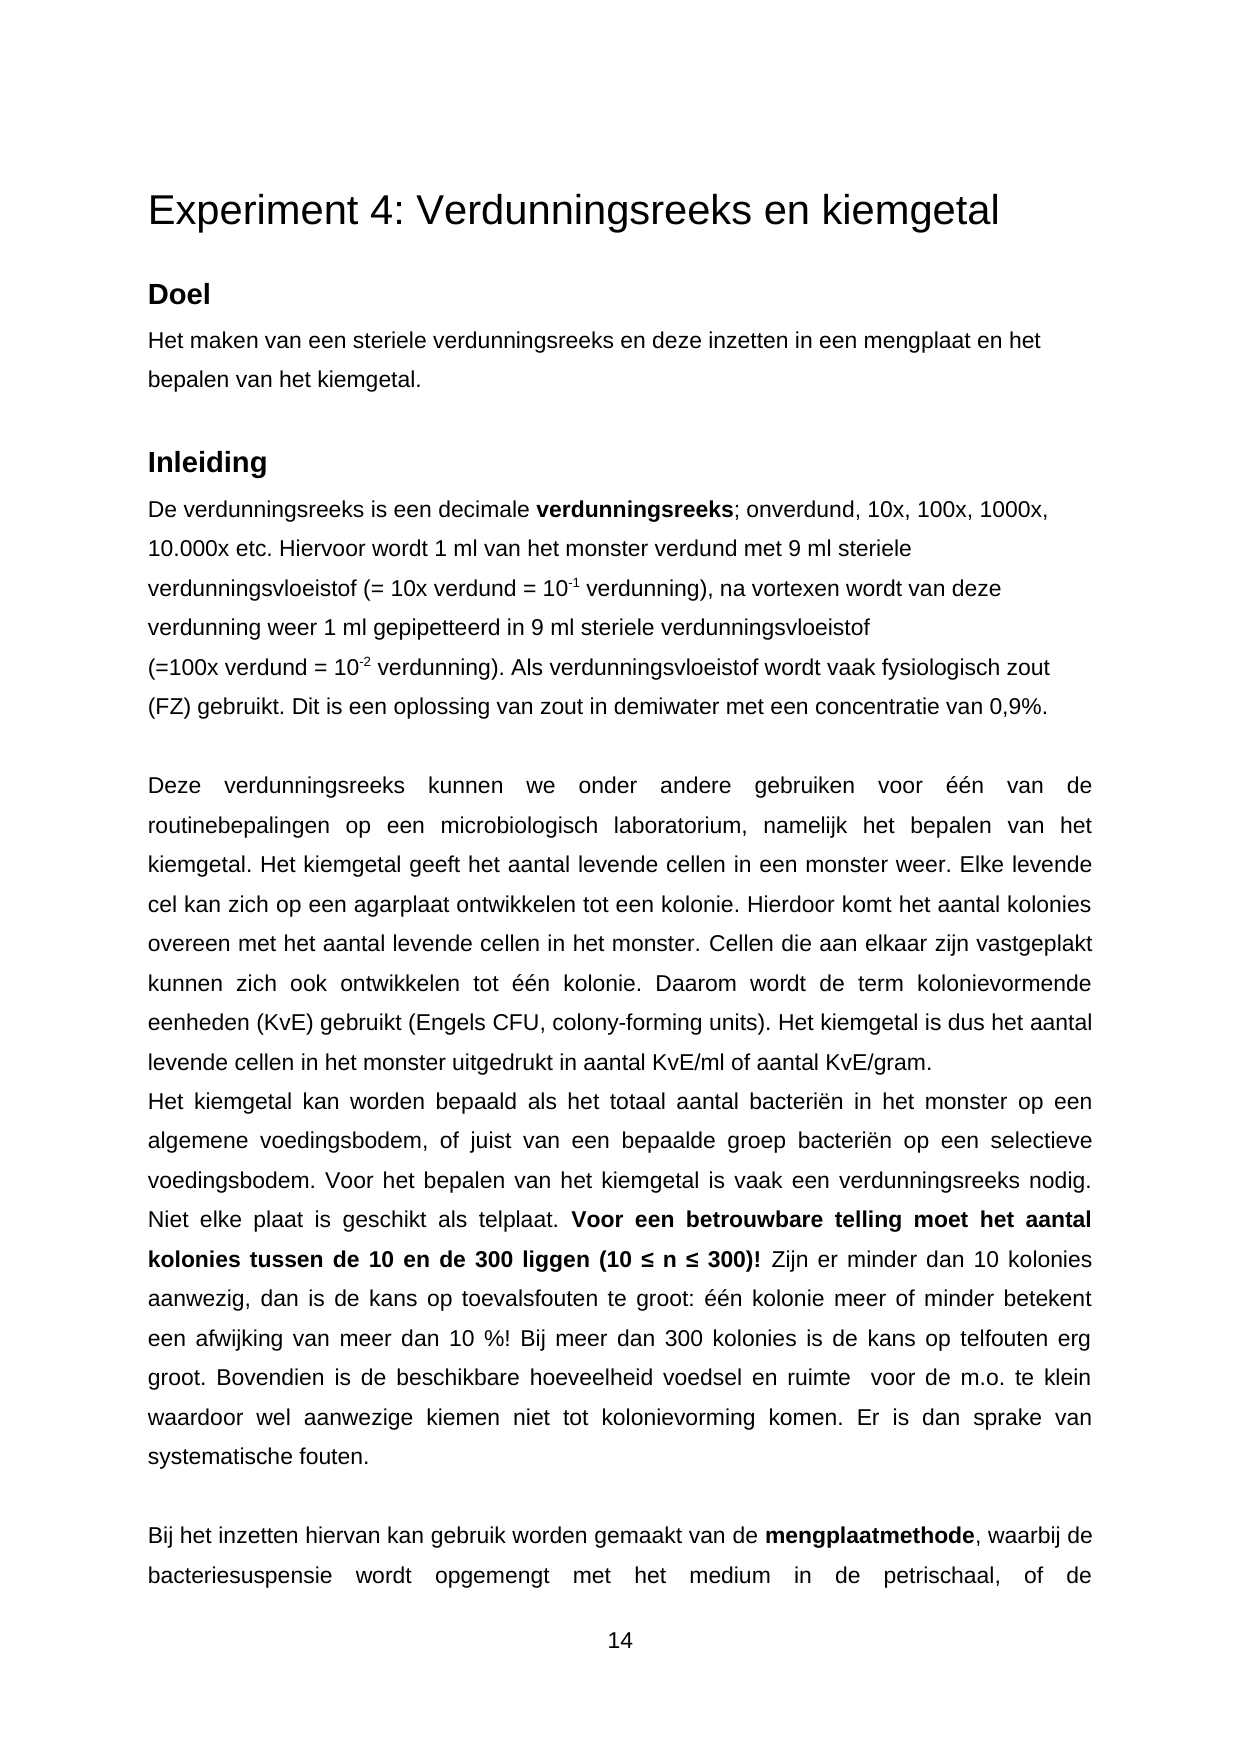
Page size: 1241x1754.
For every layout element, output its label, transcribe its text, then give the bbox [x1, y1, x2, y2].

text De verdunningsreeks is een decimale verdunningsreeks; onverdund, 10x, 100x, 1000x, 10.000x etc. Hiervoor wordt 1 ml van het monster verdund met 9 ml steriele verdunningsvloeistof (= 10x verdund = 10-1 verdunning), na vortexen wordt van deze verdunning weer 1 ml gepipetteerd in 9 ml steriele verdunningsvloeistof [148, 496, 1093, 641]
subtitle Experiment 4: Verdunningsreeks en kiemgetal [148, 185, 1093, 233]
text (=100x verdund = 10-2 verdunning). Als verdunningsvloeistof wordt vaak fysiologisch zout (FZ) gebruikt. Dit is een oplossing van zout in demiwater met een concentratie van 0,9%. [148, 654, 1093, 719]
text Inleiding [148, 445, 1093, 479]
text Het maken van een steriele verdunningsreeks en deze inzetten in een mengplaat en het bepalen van het kiemgetal. [148, 327, 1093, 393]
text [148, 1522, 1093, 1588]
text Doel [148, 277, 1093, 310]
text Het kiemgetal kan worden bepaald als het totaal aantal bacteriën in het monster op een algemene voedingsbodem, of juist van een bepaalde groep bacteriën op een selectieve voedingsbodem. Voor het bepalen van het kiemgetal is vaak een verdunningsreeks nodig. Niet elke plaat is geschikt als telplaat. Voor een betrouwbare telling moet het aantal kolonies tussen de 10 en de 300 liggen (10 ≤ n ≤ 300)! Zijn er minder dan 10 kolonies aanwezig, dan is de kans op toevalsfouten te groot: één kolonie meer of minder betekent een afwijking van meer dan 10 %! Bij meer dan 300 kolonies is de kans op telfouten erg groot. Bovendien is de beschikbare hoeveelheid voedsel en ruimte voor de m.o. te klein waardoor wel aanwezige kiemen niet tot kolonievorming komen. Er is dan sprake van systematische fouten. [148, 1088, 1093, 1469]
text Deze verdunningsreeks kunnen we onder andere gebruiken voor één van de routinebepalingen op een microbiologisch laboratorium, namelijk het bepalen van het kiemgetal. Het kiemgetal geeft het aantal levende cellen in een monster weer. Elke levende cel kan zich op een agarplaat ontwikkelen tot een kolonie. Hierdoor komt het aantal kolonies overeen met het aantal levende cellen in het monster. Cellen die aan elkaar zijn vastgeplakt kunnen zich ook ontwikkelen tot één kolonie. Daarom wordt de term kolonievormende eenheden (KvE) gebruikt (Engels CFU, colony-forming units). Het kiemgetal is dus het aantal levende cellen in het monster uitgedrukt in aantal KvE/ml of aantal KvE/gram. [148, 772, 1093, 1075]
